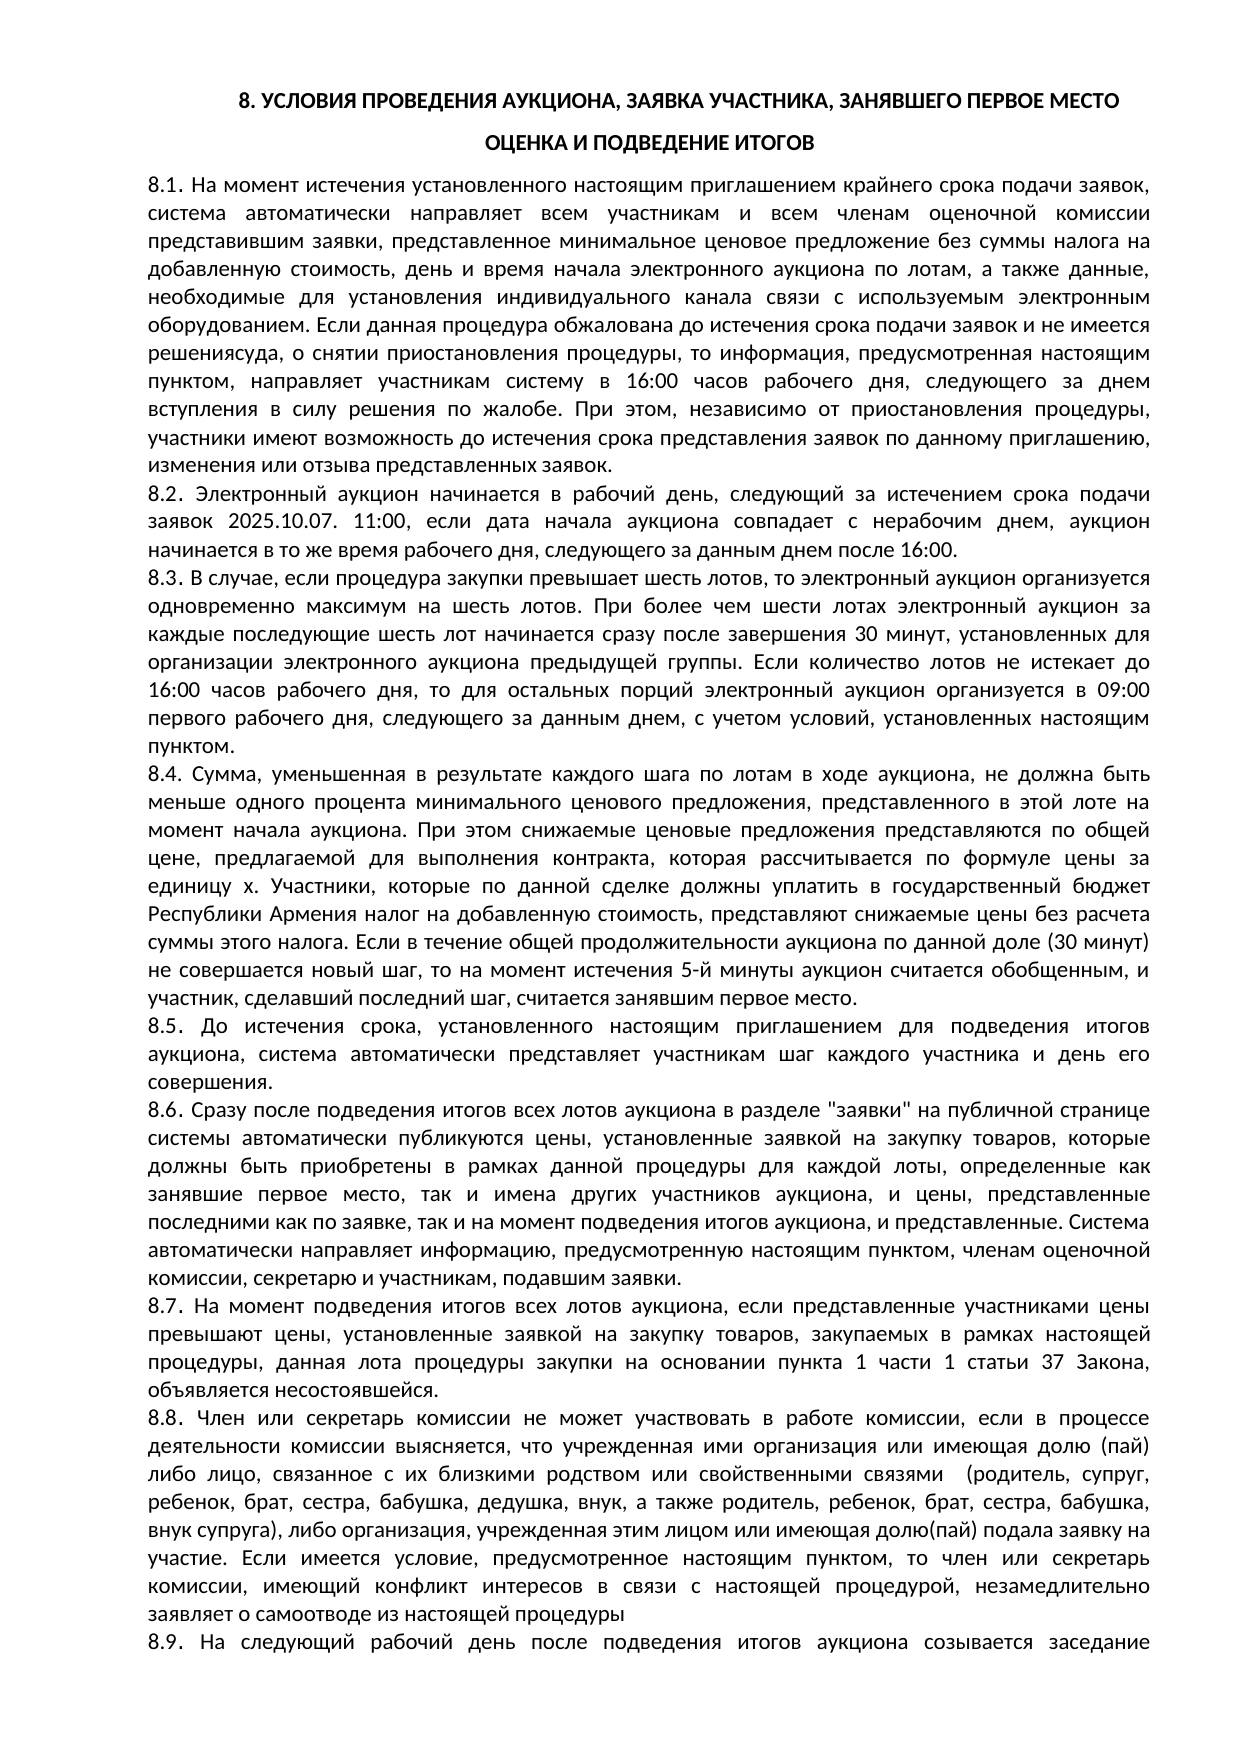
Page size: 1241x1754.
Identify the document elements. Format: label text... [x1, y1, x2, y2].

text 8.5․ До истечения срока, установленного настоящим приглашением для подведения итогов аукциона, система автоматически представляет участникам шаг каждого участника и день его совершения. [148, 1011, 1152, 1095]
text 8.4. Сумма, уменьшенная в результате каждого шага по лотам в ходе аукциона, не должна быть меньше одного процента минимального ценового предложения, представленного в этой лоте на момент начала аукциона. При этом снижаемые ценовые предложения представляются по общей цене, предлагаемой для выполнения контракта, которая рассчитывается по формуле цены за единицу x. Участники, которые по данной сделке должны уплатить в государственный бюджет Республики Армения налог на добавленную стоимость, представляют снижаемые цены без расчета суммы этого налога. Если в течение общей продолжительности аукциона по данной доле (30 минут) не совершается новый шаг, то на момент истечения 5-й минуты аукцион считается обобщенным, и участник, сделавший последний шаг, считается занявшим первое место. [148, 759, 1152, 1011]
text 8. УСЛОВИЯ ПРОВЕДЕНИЯ АУКЦИОНА, ЗАЯВКА УЧАСТНИКА, ЗАНЯВШЕГО ПЕРВОЕ МЕСТО ОЦЕНКА И ПОДВЕДЕНИЕ ИТОГОВ [148, 86, 1152, 156]
text 8.1․ На момент истечения установленного настоящим приглашением крайнего срока подачи заявок, система автоматически направляет всем участникам и всем членам оценочной комиссии представившим заявки, представленное минимальное ценовое предложение без суммы налога на добавленную стоимость, день и время начала электронного аукциона по лотам, а также данные, необходимые для установления индивидуального канала связи с используемым электронным оборудованием. Если данная процедура обжалована до истечения срока подачи заявок и не имеется решениясуда, о снятии приостановления процедуры, то информация, предусмотренная настоящим пунктом, направляет участникам систему в 16:00 часов рабочего дня, следующего за днем вступления в силу решения по жалобе. При этом, независимо от приостановления процедуры, участники имеют возможность до истечения срока представления заявок по данному приглашению, изменения или отзыва представленных заявок. [148, 170, 1152, 479]
text 8.8․ Член или секретарь комиссии не может участвовать в работе комиссии, если в процессе деятельности комиссии выясняется, что учрежденная ими организация или имеющая долю (пай) либо лицо, связанное с их близкими родством или свойственными связями (родитель, супруг, ребенок, брат, сестра, бабушка, дедушка, внук, а также родитель, ребенок, брат, сестра, бабушка, внук супруга), либо организация, учрежденная этим лицом или имеющая долю(пай) подала заявку на участие. Если имеется условие, предусмотренное настоящим пунктом, то член или секретарь комиссии, имеющий конфликт интересов в связи с настоящей процедурой, незамедлительно заявляет о самоотводе из настоящей процедуры [148, 1403, 1152, 1627]
text 8.3․ В случае, если процедура закупки превышает шесть лотов, то электронный аукцион организуется одновременно максимум на шесть лотов. При более чем шести лотах электронный аукцион за каждые последующие шесть лот начинается сразу после завершения 30 минут, установленных для организации электронного аукциона предыдущей группы. Если количество лотов не истекает до 16:00 часов рабочего дня, то для остальных порций электронный аукцион организуется в 09:00 первого рабочего дня, следующего за данным днем, с учетом условий, установленных настоящим пунктом. [148, 563, 1152, 759]
text 8.2․ Электронный аукцион начинается в рабочий день, следующий за истечением срока подачи заявок 2025.10.07. 11:00 , если дата начала аукциона совпадает с нерабочим днем, аукцион начинается в то же время рабочего дня, следующего за данным днем после 16:00. [148, 479, 1152, 563]
text 8.6․ Сразу после подведения итогов всех лотов аукциона в разделе "заявки" на публичной странице системы автоматически публикуются цены, установленные заявкой на закупку товаров, которые должны быть приобретены в рамках данной процедуры для каждой лоты, определенные как занявшие первое место, так и имена других участников аукциона, и цены, представленные последними как по заявке, так и на момент подведения итогов аукциона, и представленные. Система автоматически направляет информацию, предусмотренную настоящим пунктом, членам оценочной комиссии, секретарю и участникам, подавшим заявки. [148, 1095, 1152, 1291]
text 8.7․ На момент подведения итогов всех лотов аукциона, если представленные участниками цены превышают цены, установленные заявкой на закупку товаров, закупаемых в рамках настоящей процедуры, данная лота процедуры закупки на основании пункта 1 части 1 статьи 37 Закона, объявляется несостоявшейся. [148, 1291, 1152, 1403]
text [148, 1627, 1152, 1656]
